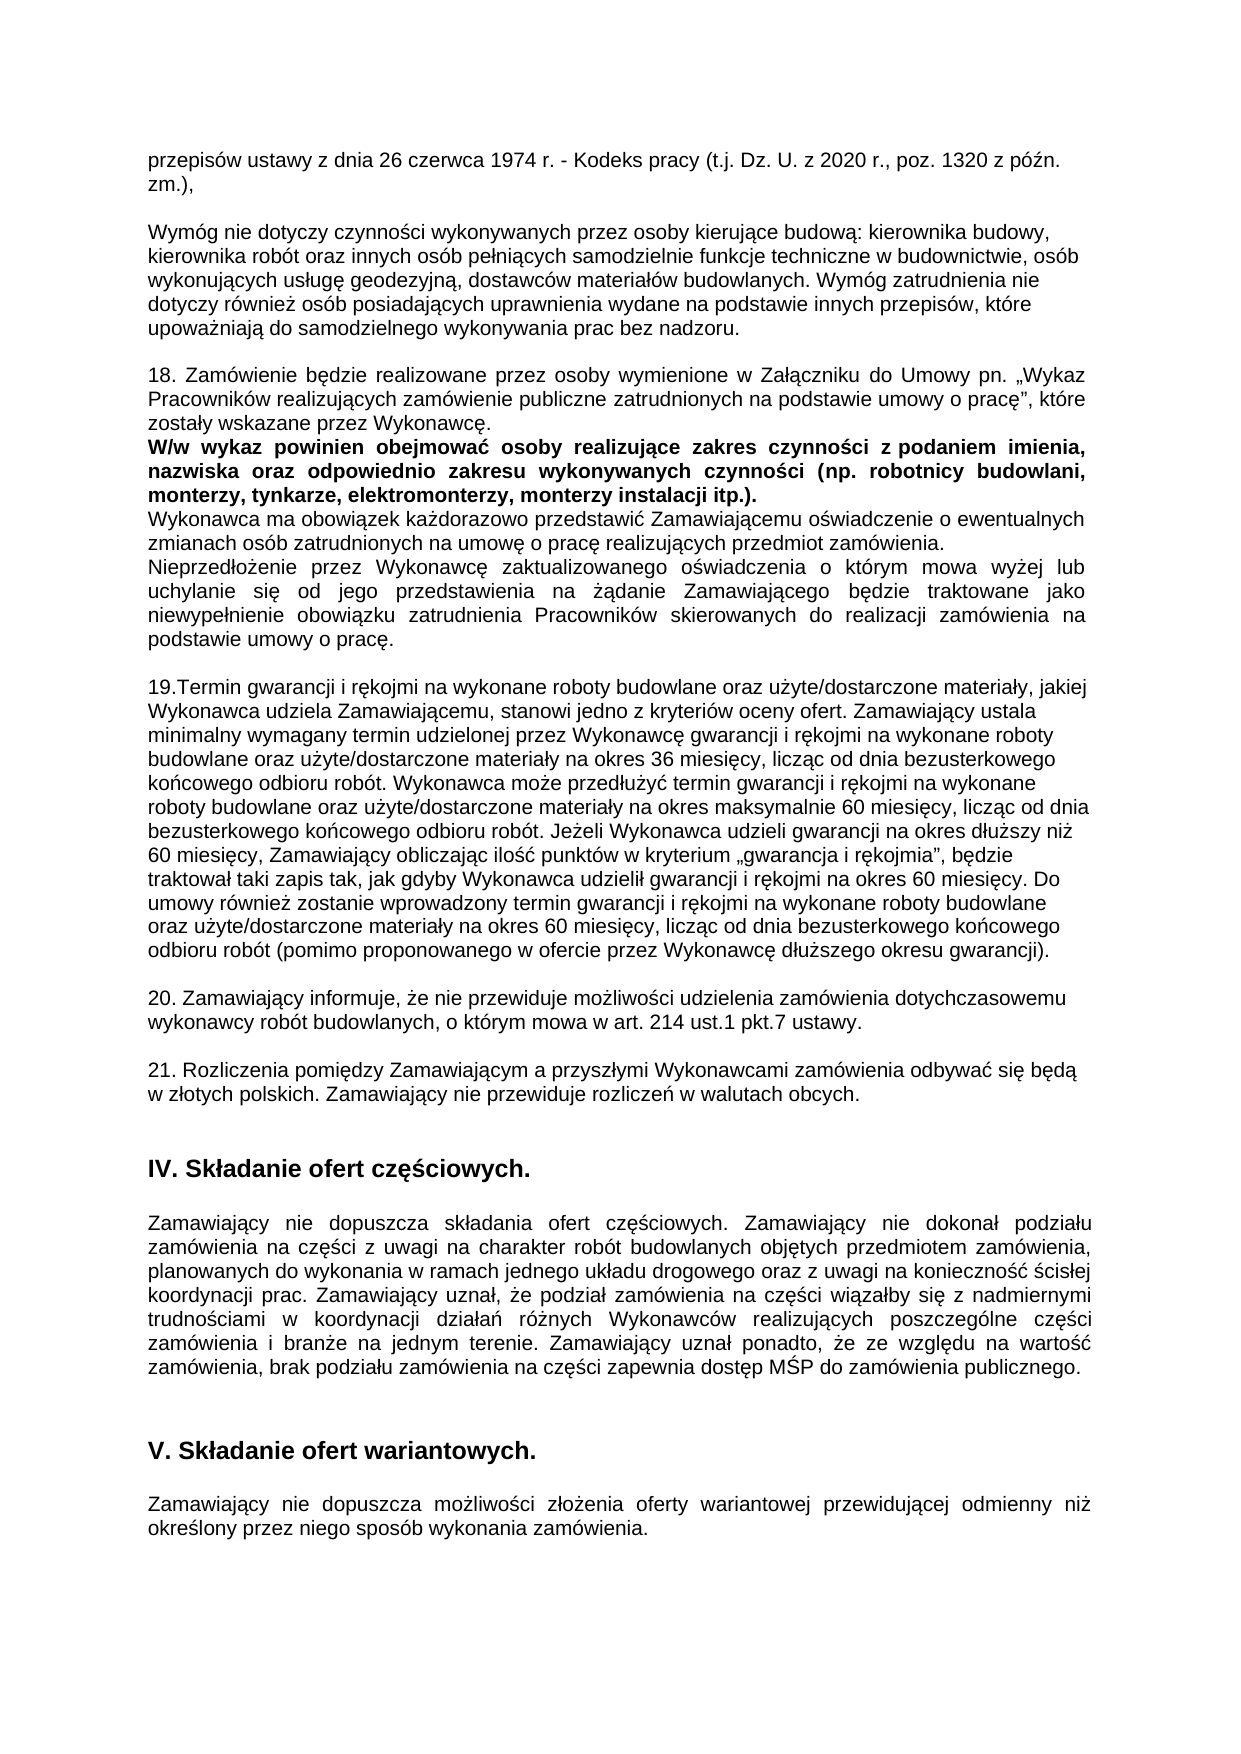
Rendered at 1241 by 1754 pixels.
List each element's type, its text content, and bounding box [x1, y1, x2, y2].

text Nieprzedłożenie przez Wykonawcę zaktualizowanego oświadczenia o którym mowa wyżej lub uchylanie się od jego przedstawienia na żądanie Zamawiającego będzie traktowane jako niewypełnienie obowiązku zatrudnienia Pracowników skierowanych do realizacji zamówienia na podstawie umowy o pracę. [148, 555, 1086, 651]
text IV. Składanie ofert częściowych. [148, 1154, 1093, 1182]
text 21. Rozliczenia pomiędzy Zamawiającym a przyszłymi Wykonawcami zamówienia odbywać się będą w złotych polskich. Zamawiający nie przewiduje rozliczeń w walutach obcych. [148, 1058, 1093, 1106]
text V. Składanie ofert wariantowych. [148, 1436, 1093, 1465]
text 20. Zamawiający informuje, że nie przewiduje możliwości udzielenia zamówienia dotychczasowemu wykonawcy robót budowlanych, o którym mowa w art. 214 ust.1 pkt.7 ustawy. [148, 986, 1093, 1034]
text 19.Termin gwarancji i rękojmi na wykonane roboty budowlane oraz użyte/dostarczone materiały, jakiej Wykonawca udziela Zamawiającemu, stanowi jedno z kryteriów oceny ofert. Zamawiający ustala minimalny wymagany termin udzielonej przez Wykonawcę gwarancji i rękojmi na wykonane roboty budowlane oraz użyte/dostarczone materiały na okres 36 miesięcy, licząc od dnia bezusterkowego końcowego odbioru robót. Wykonawca może przedłużyć termin gwarancji i rękojmi na wykonane roboty budowlane oraz użyte/dostarczone materiały na okres maksymalnie 60 miesięcy, licząc od dnia bezusterkowego końcowego odbioru robót. Jeżeli Wykonawca udzieli gwarancji na okres dłuższy niż 60 miesięcy, Zamawiający obliczając ilość punktów w kryterium „gwarancja i rękojmia”, będzie traktował taki zapis tak, jak gdyby Wykonawca udzielił gwarancji i rękojmi na okres 60 miesięcy. Do umowy również zostanie wprowadzony termin gwarancji i rękojmi na wykonane roboty budowlane oraz użyte/dostarczone materiały na okres 60 miesięcy, licząc od dnia bezusterkowego końcowego odbioru robót (pomimo proponowanego w ofercie przez Wykonawcę dłuższego okresu gwarancji). [148, 675, 1093, 962]
text 18. Zamówienie będzie realizowane przez osoby wymienione w Załączniku do Umowy pn. „Wykaz Pracowników realizujących zamówienie publiczne zatrudnionych na podstawie umowy o pracę”, które zostały wskazane przez Wykonawcę. [148, 363, 1086, 435]
text Zamawiający nie dopuszcza składania ofert częściowych. Zamawiający nie dokonał podziału zamówienia na części z uwagi na charakter robót budowlanych objętych przedmiotem zamówienia, planowanych do wykonania w ramach jednego układu drogowego oraz z uwagi na konieczność ścisłej koordynacji prac. Zamawiający uznał, że podział zamówienia na części wiązałby się z nadmiernymi trudnościami w koordynacji działań różnych Wykonawców realizujących poszczególne części zamówienia i branże na jednym terenie. Zamawiający uznał ponadto, że ze względu na wartość zamówienia, brak podziału zamówienia na części zapewnia dostęp MŚP do zamówienia publicznego. [148, 1211, 1093, 1379]
text Wymóg nie dotyczy czynności wykonywanych przez osoby kierujące budową: kierownika budowy, kierownika robót oraz innych osób pełniących samodzielnie funkcje techniczne w budownictwie, osób wykonujących usługę geodezyjną, dostawców materiałów budowlanych. Wymóg zatrudnienia nie dotyczy również osób posiadających uprawnienia wydane na podstawie innych przepisów, które upoważniają do samodzielnego wykonywania prac bez nadzoru. [148, 219, 1093, 339]
text Zamawiający nie dopuszcza możliwości złożenia oferty wariantowej przewidującej odmienny niż określony przez niego sposób wykonania zamówienia. [148, 1491, 1093, 1539]
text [148, 148, 1093, 196]
text Wykonawca ma obowiązek każdorazowo przedstawić Zamawiającemu oświadczenie o ewentualnych zmianach osób zatrudnionych na umowę o pracę realizujących przedmiot zamówienia. [148, 507, 1086, 555]
text W/w wykaz powinien obejmować osoby realizujące zakres czynności z podaniem imienia, nazwiska oraz odpowiednio zakresu wykonywanych czynności (np. robotnicy budowlani, monterzy, tynkarze, elektromonterzy, monterzy instalacji itp.). [148, 435, 1086, 507]
